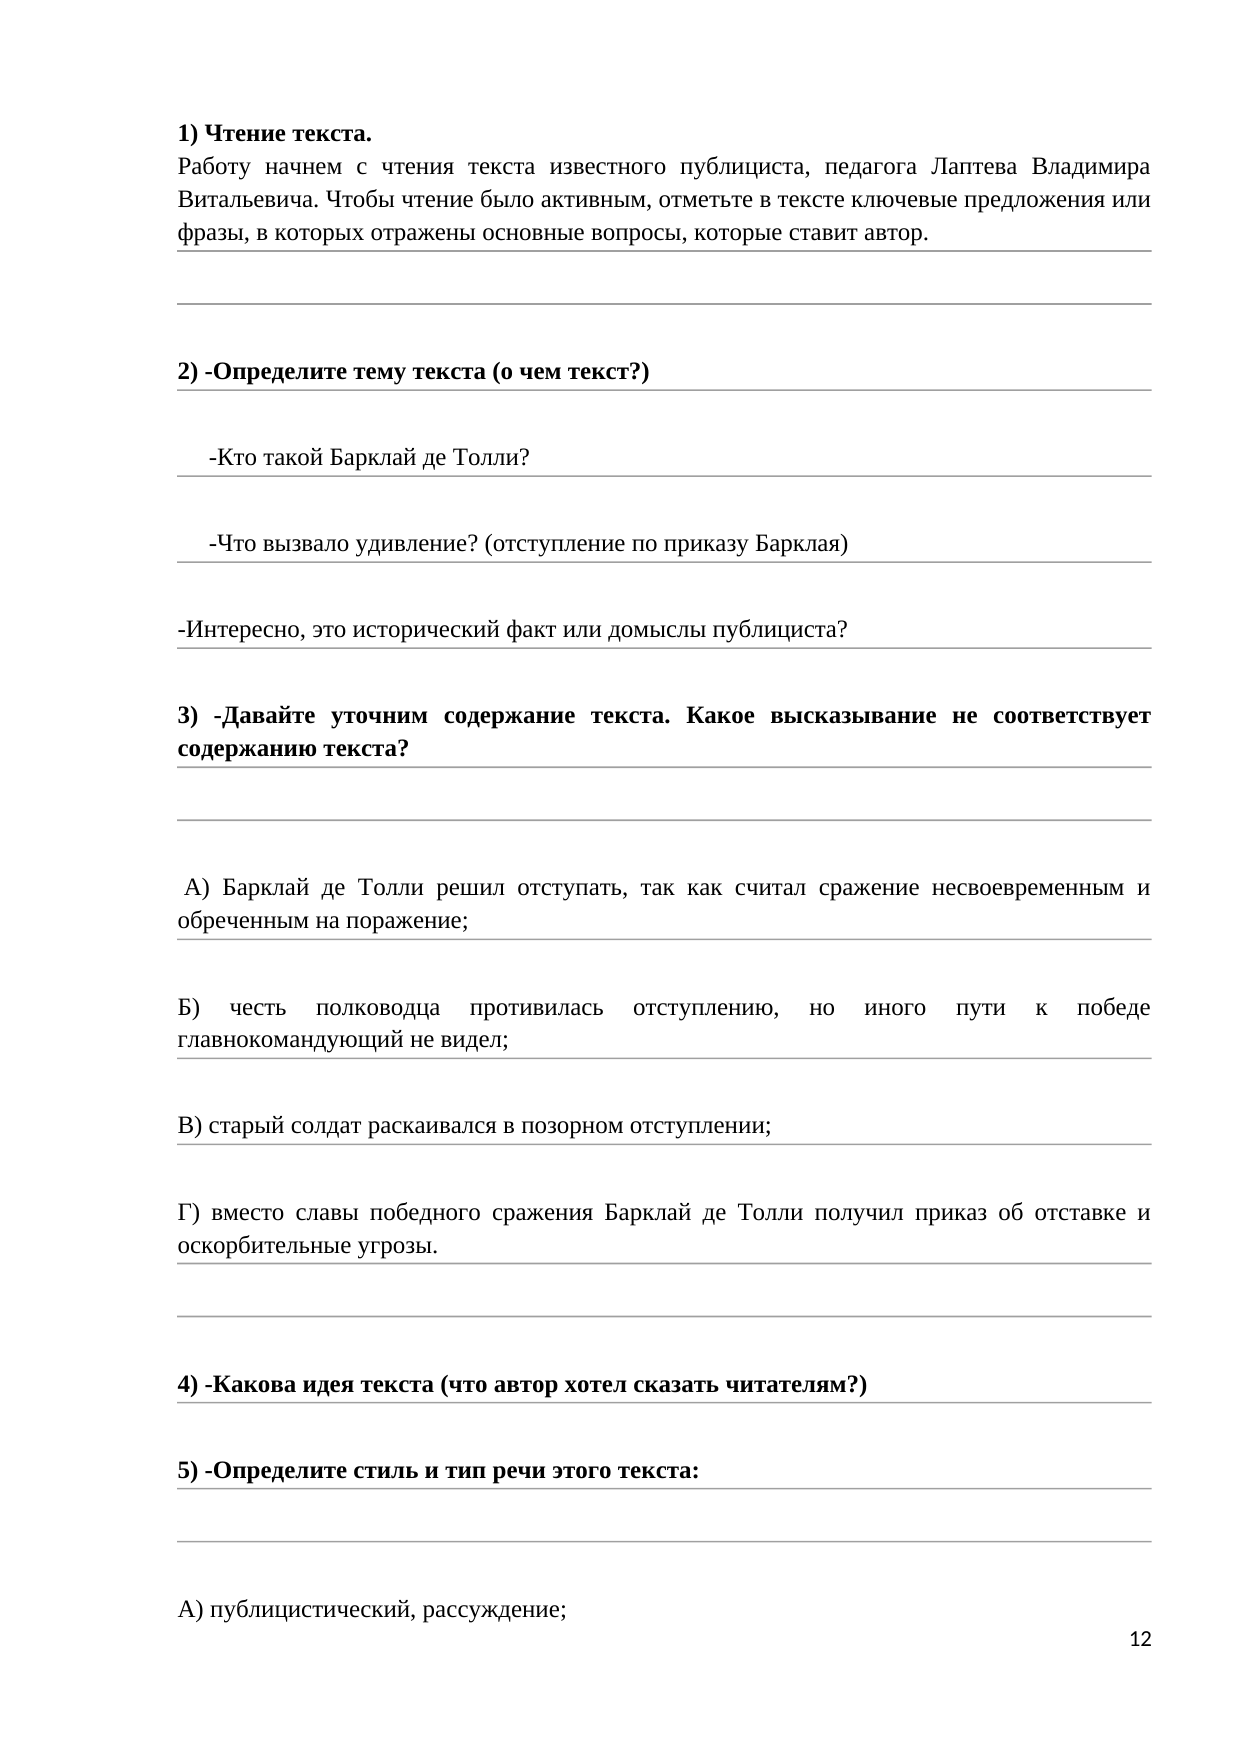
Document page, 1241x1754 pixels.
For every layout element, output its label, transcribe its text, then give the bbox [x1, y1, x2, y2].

text 4) -Какова идея текста (что автор хотел сказать читателям?) [177, 1369, 1152, 1397]
text А) публицистический, рассуждение; [177, 1594, 1152, 1623]
text -Кто такой Барклай де Толли? [177, 442, 1152, 471]
text Г) вместо славы победного сражения Барклай де Толли получил приказ об отставке и оскорбительные угрозы. [177, 1197, 1152, 1258]
text Б) честь полководца противилась отступлению, но иного пути к победе главнокомандующий не видел; [177, 992, 1152, 1053]
text 2) -Определите тему текста (о чем текст?) [177, 356, 1152, 385]
text В) старый солдат раскаивался в позорном отступлении; [177, 1111, 1152, 1139]
text А) Барклай де Толли решил отступать, так как считал сражение несвоевременным и обреченным на поражение; [177, 872, 1152, 934]
text 1) Чтение текста. [177, 118, 1152, 147]
text 3) -Давайте уточним содержание текста. Какое высказывание не соответствует содержанию текста? [177, 700, 1152, 762]
text -Интересно, это исторический факт или домыслы публициста? [177, 614, 1152, 643]
text -Что вызвало удивление? (отступление по приказу Барклая) [177, 528, 1152, 557]
text 5) -Определите стиль и тип речи этого текста: [177, 1455, 1152, 1483]
text Работу начнем с чтения текста известного публициста, педагога Лаптева Владимира Витальевича. Чтобы чтение было активным, отметьте в тексте ключевые предложения или фразы, в которых отражены основные вопросы, которые ставит автор. [177, 151, 1152, 246]
